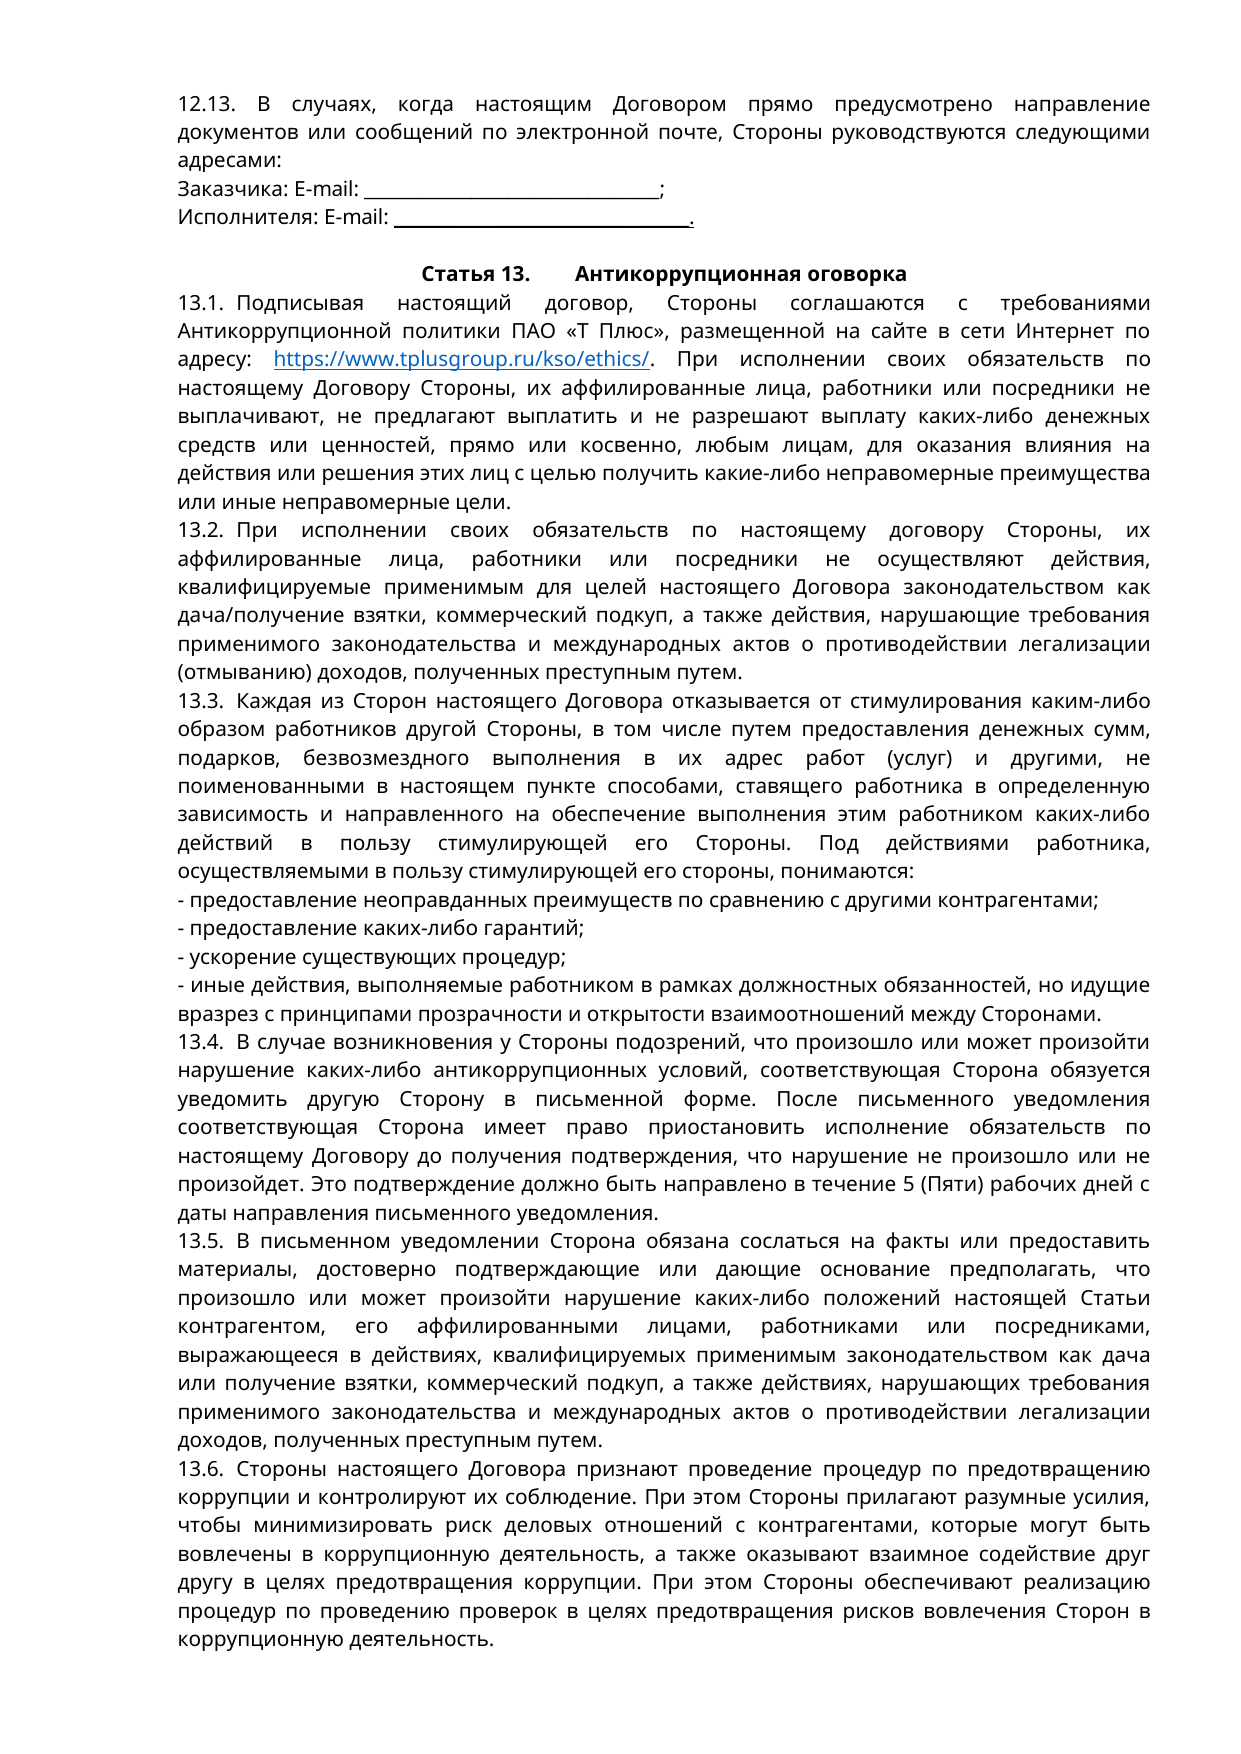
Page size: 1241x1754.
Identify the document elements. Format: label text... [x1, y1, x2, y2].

list - ускорение существующих процедур; [177, 942, 1152, 970]
list В письменном уведомлении Сторона обязана сослаться на факты или предоставить материалы, достоверно подтверждающие или дающие основание предполагать, что произошло или может произойти нарушение каких-либо положений настоящей Статьи контрагентом, его аффилированными лицами, работниками или посредниками, выражающееся в действиях, квалифицируемых применимым законодательством как дача или получение взятки, коммерческий подкуп, а также действиях, нарушающих требования применимого законодательства и международных актов о противодействии легализации доходов, полученных преступным путем. [177, 1226, 1152, 1454]
list Подписывая настоящий договор, Стороны соглашаются с требованиями Антикоррупционной политики ПАО «Т Плюс», размещенной на сайте в сети Интернет по адресу: https://www.tplusgroup.ru/kso/ethics/. При исполнении своих обязательств по настоящему Договору Стороны, их аффилированные лица, работники или посредники не выплачивают, не предлагают выплатить и не разрешают выплату каких-либо денежных средств или ценностей, прямо или косвенно, любым лицам, для оказания влияния на действия или решения этих лиц с целью получить какие-либо неправомерные преимущества или иные неправомерные цели. [177, 288, 1152, 515]
list - иные действия, выполняемые работником в рамках должностных обязанностей, но идущие вразрез с принципами прозрачности и открытости взаимоотношений между Сторонами. [177, 970, 1152, 1027]
list В случае возникновения у Стороны подозрений, что произошло или может произойти нарушение каких-либо антикоррупционных условий, соответствующая Сторона обязуется уведомить другую Сторону в письменной форме. После письменного уведомления соответствующая Сторона имеет право приостановить исполнение обязательств по настоящему Договору до получения подтверждения, что нарушение не произошло или не произойдет. Это подтверждение должно быть направлено в течение 5 (Пяти) рабочих дней с даты направления письменного уведомления. [177, 1027, 1152, 1226]
list - предоставление неоправданных преимуществ по сравнению с другими контрагентами; [177, 885, 1152, 913]
list Каждая из Сторон настоящего Договора отказывается от стимулирования каким-либо образом работников другой Стороны, в том числе путем предоставления денежных сумм, подарков, безвозмездного выполнения в их адрес работ (услуг) и другими, не поименованными в настоящем пункте способами, ставящего работника в определенную зависимость и направленного на обеспечение выполнения этим работником каких-либо действий в пользу стимулирующей его Стороны. Под действиями работника, осуществляемыми в пользу стимулирующей его стороны, понимаются: [177, 686, 1152, 885]
list Стороны настоящего Договора признают проведение процедур по предотвращению коррупции и контролируют их соблюдение. При этом Стороны прилагают разумные усилия, чтобы минимизировать риск деловых отношений с контрагентами, которые могут быть вовлечены в коррупционную деятельность, а также оказывают взаимное содействие друг другу в целях предотвращения коррупции. При этом Стороны обеспечивают реализацию процедур по проведению проверок в целях предотвращения рисков вовлечения Сторон в коррупционную деятельность. [177, 1454, 1152, 1653]
list - предоставление каких-либо гарантий; [177, 913, 1152, 942]
subtitle Антикоррупционная оговорка [177, 259, 1152, 288]
list При исполнении своих обязательств по настоящему договору Стороны, их аффилированные лица, работники или посредники не осуществляют действия, квалифицируемые применимым для целей настоящего Договора законодательством как дача/получение взятки, коммерческий подкуп, а также действия, нарушающие требования применимого законодательства и международных актов о противодействии легализации (отмыванию) доходов, полученных преступным путем. [177, 515, 1152, 686]
list Заказчика: E-mail: _________________________________; [177, 174, 1152, 202]
list Исполнителя: E-mail: _________________________________. [177, 202, 1152, 231]
list 12.13. В случаях, когда настоящим Договором прямо предусмотрено направление документов или сообщений по электронной почте, Стороны руководствуются следующими адресами: [177, 89, 1152, 174]
